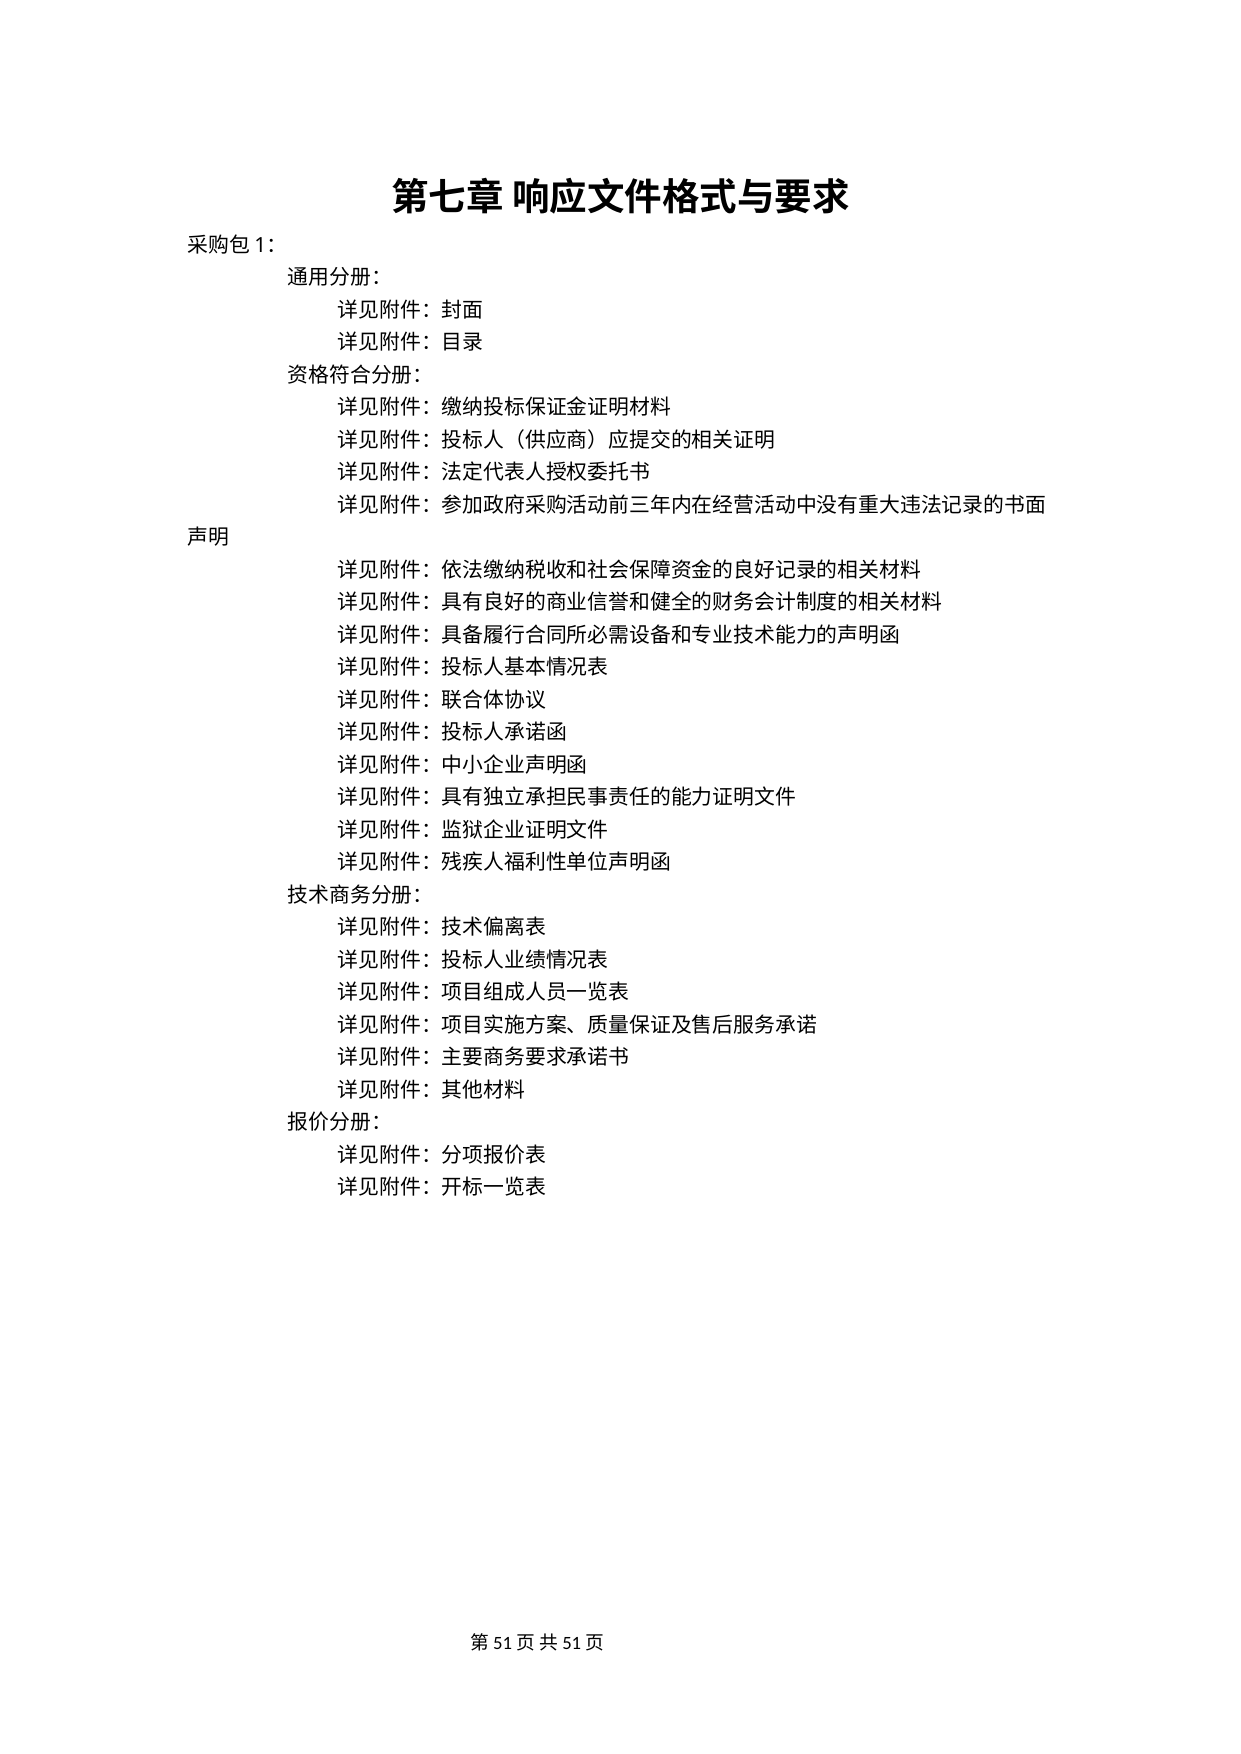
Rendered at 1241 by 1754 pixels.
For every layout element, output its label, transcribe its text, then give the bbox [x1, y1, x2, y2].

text 详见附件：项目实施方案、质量保证及售后服务承诺 [187, 1007, 1053, 1039]
text 详见附件：分项报价表 [187, 1137, 1053, 1169]
text 详见附件：投标人承诺函 [187, 714, 1053, 747]
text 详见附件：具有独立承担民事责任的能力证明文件 [187, 779, 1053, 812]
text 详见附件：残疾人福利性单位声明函 [187, 844, 1053, 877]
text 详见附件：依法缴纳税收和社会保障资金的良好记录的相关材料 [187, 552, 1053, 584]
text 详见附件：具有良好的商业信誉和健全的财务会计制度的相关材料 [187, 584, 1053, 617]
text 详见附件：中小企业声明函 [187, 747, 1053, 779]
text 详见附件：投标人业绩情况表 [187, 942, 1053, 974]
text 详见附件：其他材料 [187, 1072, 1053, 1104]
text 详见附件：法定代表人授权委托书 [187, 454, 1053, 487]
text 详见附件：开标一览表 [187, 1169, 1053, 1202]
text 通用分册： [187, 259, 1053, 292]
text 详见附件：项目组成人员一览表 [187, 974, 1053, 1007]
text 详见附件：具备履行合同所必需设备和专业技术能力的声明函 [187, 617, 1053, 649]
text 详见附件：参加政府采购活动前三年内在经营活动中没有重大违法记录的书面声明 [187, 487, 1053, 552]
text 详见附件：联合体协议 [187, 682, 1053, 714]
text 详见附件：目录 [187, 324, 1053, 357]
text 详见附件：封面 [187, 292, 1053, 324]
text 采购包1： [187, 227, 1053, 259]
text 详见附件：监狱企业证明文件 [187, 812, 1053, 844]
text 详见附件：投标人（供应商）应提交的相关证明 [187, 422, 1053, 454]
text 报价分册： [187, 1104, 1053, 1137]
text 技术商务分册： [187, 877, 1053, 909]
text 资格符合分册： [187, 357, 1053, 389]
text 详见附件：主要商务要求承诺书 [187, 1039, 1053, 1072]
text 第七章 响应文件格式与要求 [187, 162, 1053, 227]
text 详见附件：缴纳投标保证金证明材料 [187, 389, 1053, 422]
text 详见附件：投标人基本情况表 [187, 649, 1053, 682]
text 详见附件：技术偏离表 [187, 909, 1053, 942]
